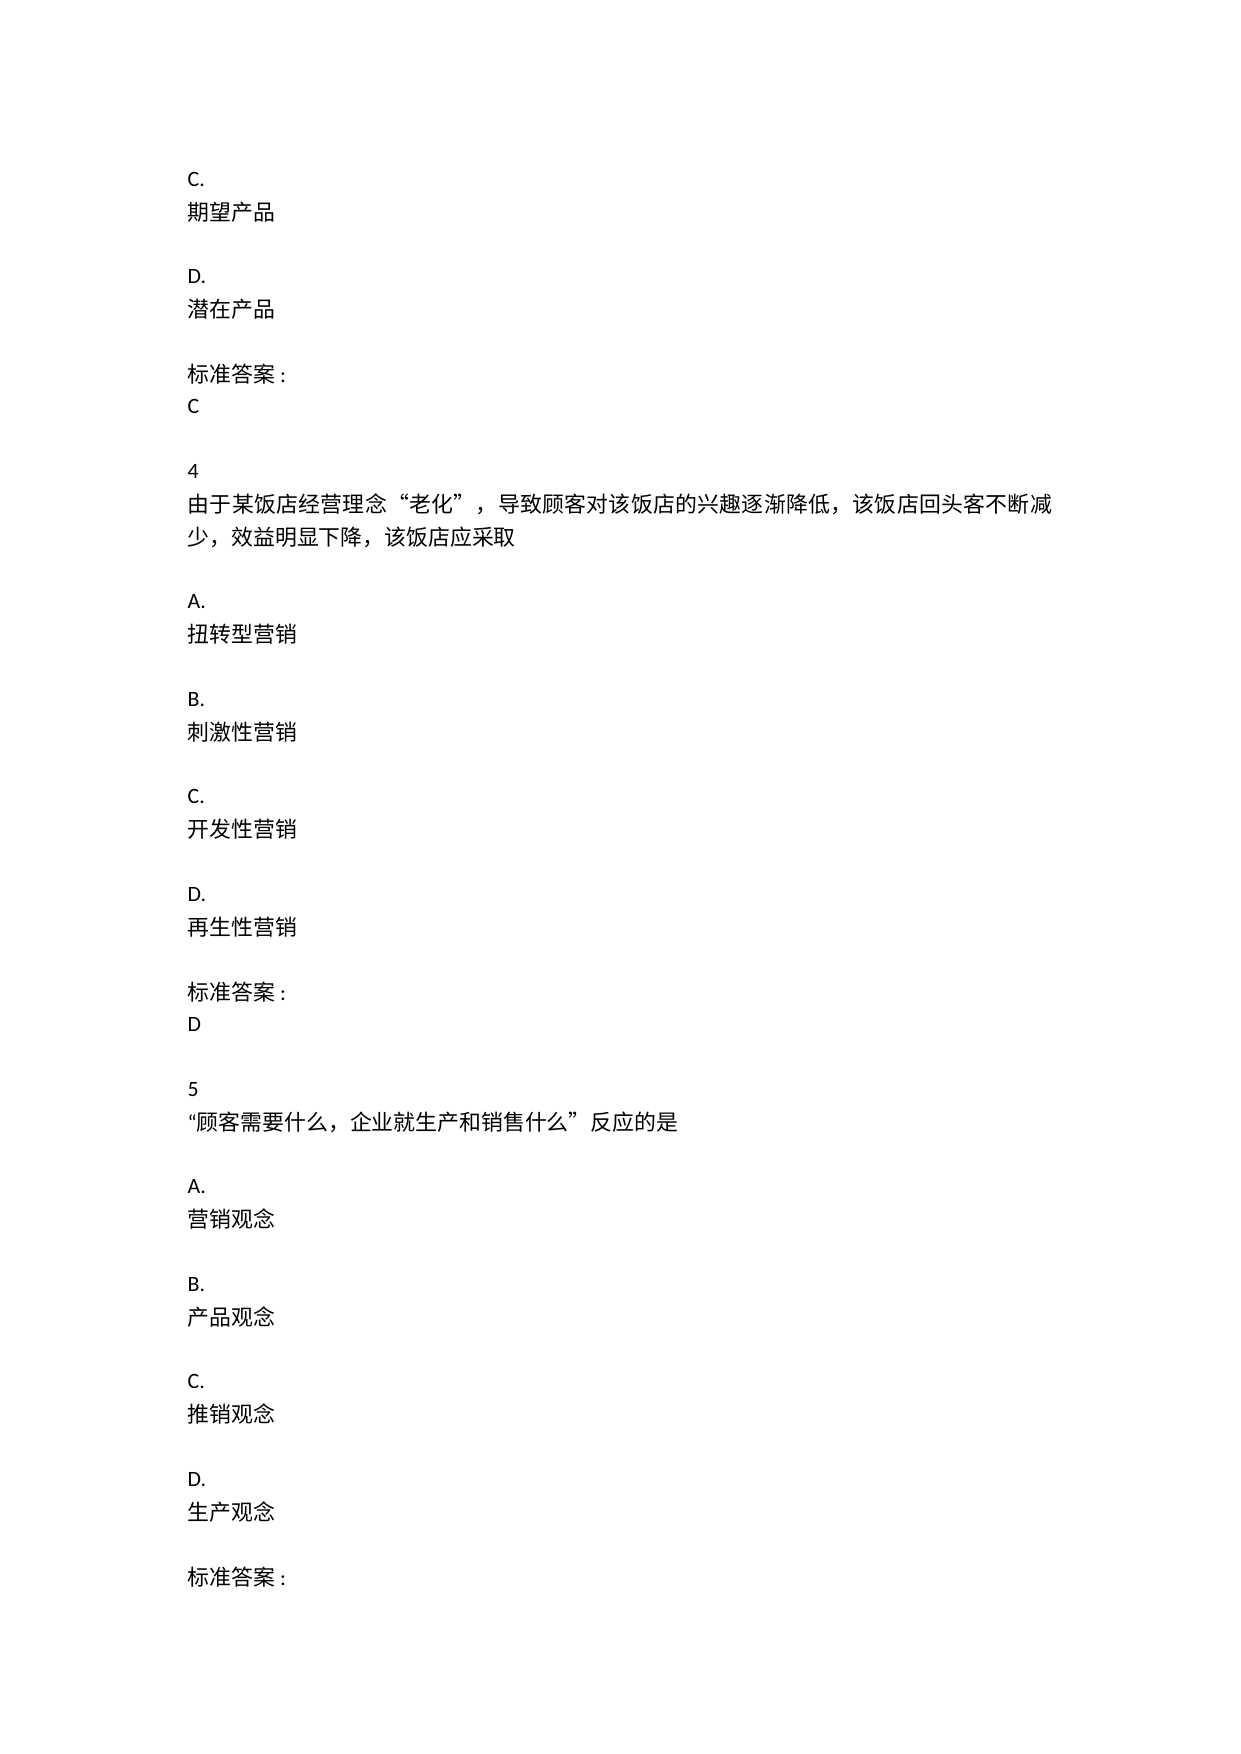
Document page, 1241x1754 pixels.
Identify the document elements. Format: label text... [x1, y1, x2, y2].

text 5 [187, 1072, 1053, 1104]
text D. [187, 1462, 1053, 1494]
text 标准答案 : [187, 357, 1053, 389]
text D. [187, 877, 1053, 909]
text 由于某饭店经营理念“老化”，导致顾客对该饭店的兴趣逐渐降低，该饭店回头客不断减少，效益明显下降，该饭店应采取 [187, 487, 1053, 552]
text “顾客需要什么，企业就生产和销售什么”反应的是 [187, 1104, 1053, 1137]
text C. [187, 1364, 1053, 1397]
text 标准答案 : [187, 1559, 1053, 1592]
text A. [187, 1169, 1053, 1202]
text D [187, 1007, 1053, 1039]
text 刺激性营销 [187, 714, 1053, 747]
text C [187, 389, 1053, 422]
text C. [187, 779, 1053, 812]
text B. [187, 682, 1053, 714]
text 潜在产品 [187, 292, 1053, 324]
text 标准答案 : [187, 974, 1053, 1007]
text 营销观念 [187, 1202, 1053, 1234]
text 再生性营销 [187, 909, 1053, 942]
text 生产观念 [187, 1494, 1053, 1527]
text 期望产品 [187, 194, 1053, 227]
text A. [187, 584, 1053, 617]
text D. [187, 259, 1053, 292]
text B. [187, 1267, 1053, 1299]
text 扭转型营销 [187, 617, 1053, 649]
text C. [187, 162, 1053, 194]
text 产品观念 [187, 1299, 1053, 1332]
text 4 [187, 454, 1053, 487]
text 开发性营销 [187, 812, 1053, 844]
text 推销观念 [187, 1397, 1053, 1429]
